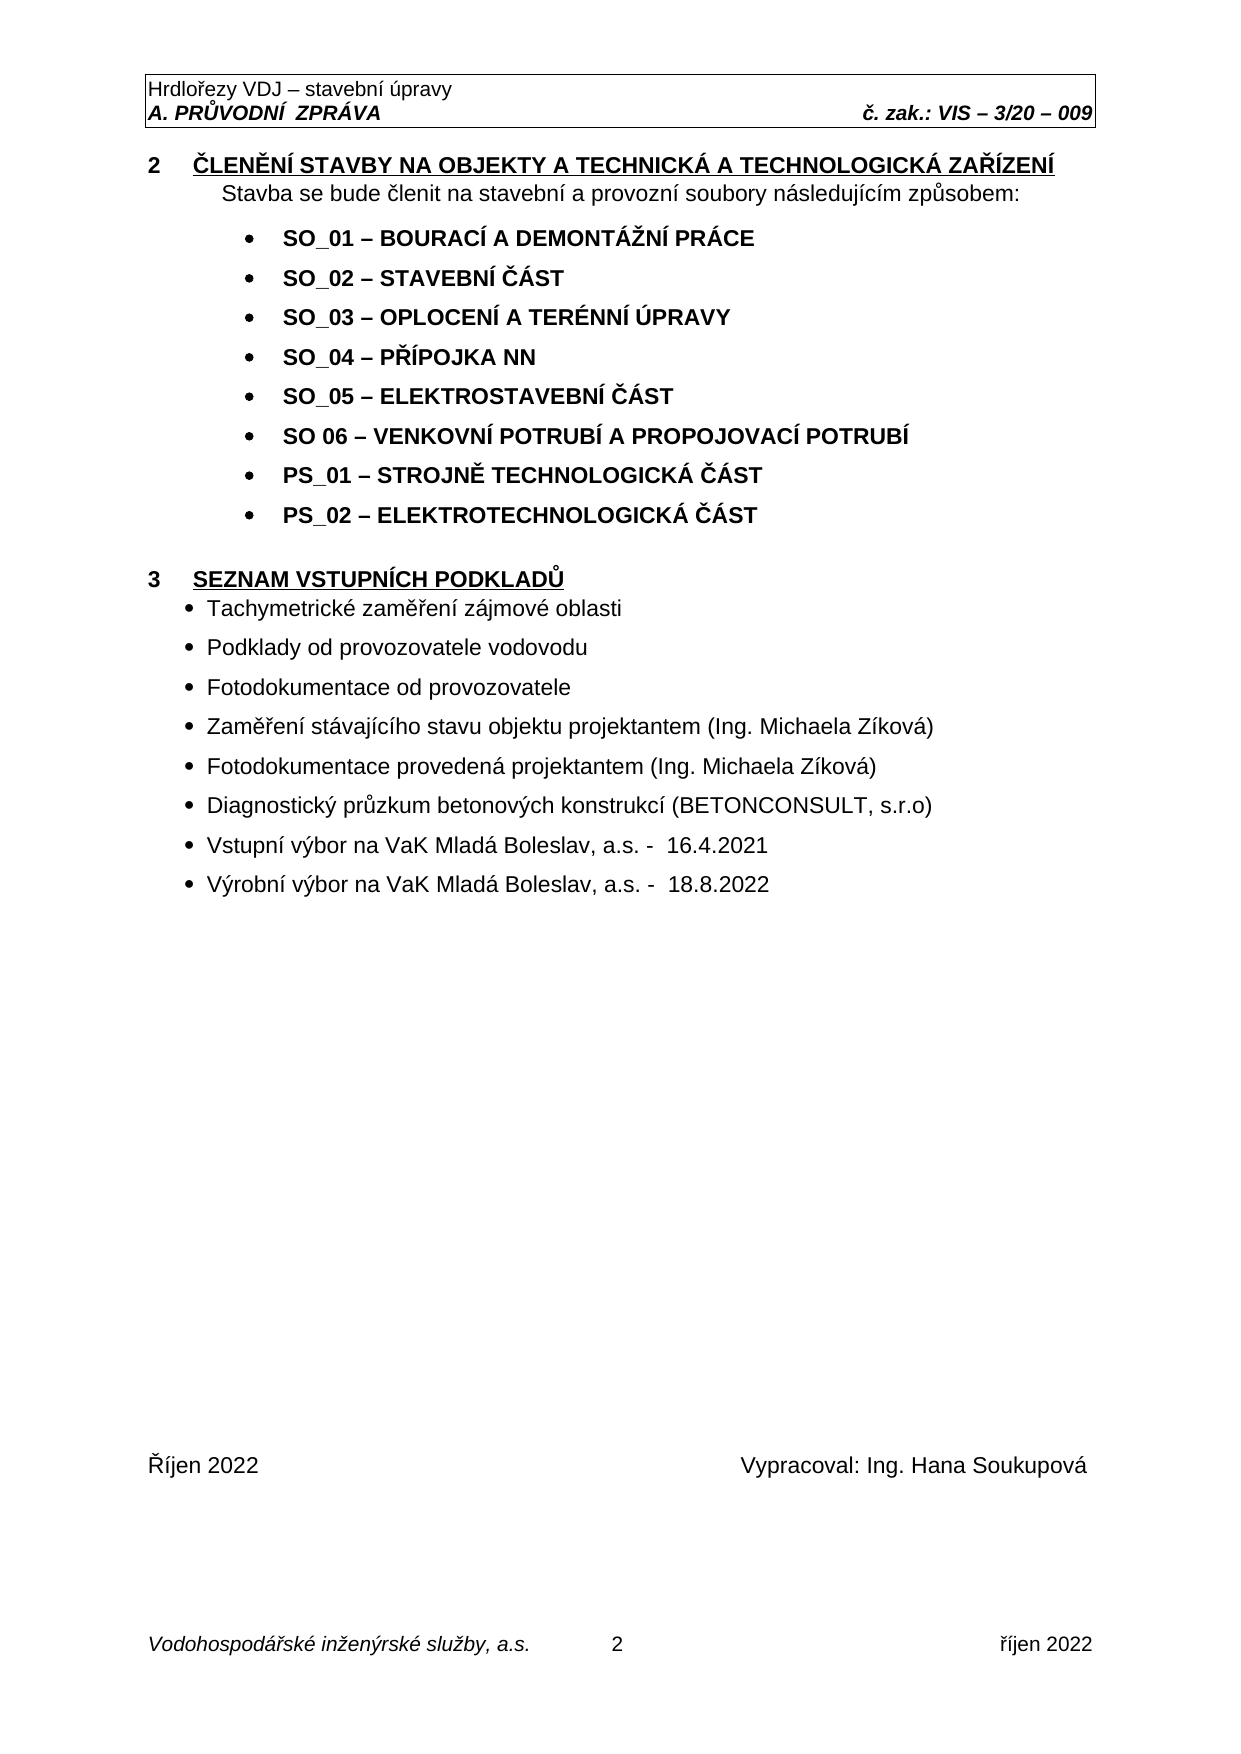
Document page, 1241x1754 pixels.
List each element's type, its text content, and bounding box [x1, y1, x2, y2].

list PS_01 – STROJNĚ TECHNOLOGICKÁ ČÁST [245, 462, 1093, 489]
list Tachymetrické zaměření zájmové oblasti [185, 595, 1093, 621]
text Stavba se bude členit na stavební a provozní soubory následujícím způsobem: [148, 180, 1093, 207]
list Výrobní výbor na VaK Mladá Boleslav, a.s. - 18.8.2022 [185, 871, 1093, 897]
list SO_05 – ELEKTROSTAVEBNÍ ČÁST [245, 383, 1093, 410]
list SO 06 – VENKOVNÍ POTRUBÍ A PROPOJOVACÍ POTRUBÍ [245, 423, 1093, 449]
list Fotodokumentace provedená projektantem (Ing. Michaela Zíková) [185, 753, 1093, 779]
list Zaměření stávajícího stavu objektu projektantem (Ing. Michaela Zíková) [185, 713, 1093, 739]
text Říjen 2022 Vypracoval: Ing. Hana Soukupová [148, 1452, 1093, 1478]
list PS_02 – ELEKTROTECHNOLOGICKÁ ČÁST [245, 502, 1093, 528]
list Vstupní výbor na VaK Mladá Boleslav, a.s. - 16.4.2021 [185, 832, 1093, 858]
list Fotodokumentace od provozovatele [185, 674, 1093, 700]
subtitle SEZNAM vstupníCH podkladŮ [148, 566, 1093, 593]
list Podklady od provozovatele vodovodu [185, 634, 1093, 661]
list SO_01 – BOURACÍ A DEMONTÁŽNÍ PRÁCE [245, 225, 1093, 252]
list SO_03 – OPLOCENÍ A TERÉNNÍ ÚPRAVY [245, 304, 1093, 331]
list Diagnostický průzkum betonových konstrukcí (BETONCONSULT, s.r.o) [185, 792, 1093, 818]
list SO_04 – PŘÍPOJKA NN [245, 344, 1093, 370]
subtitle členění stavby na objekty a technická a technologická zařízení [148, 152, 1093, 178]
list SO_02 – STAVEBNÍ ČÁST [245, 265, 1093, 291]
